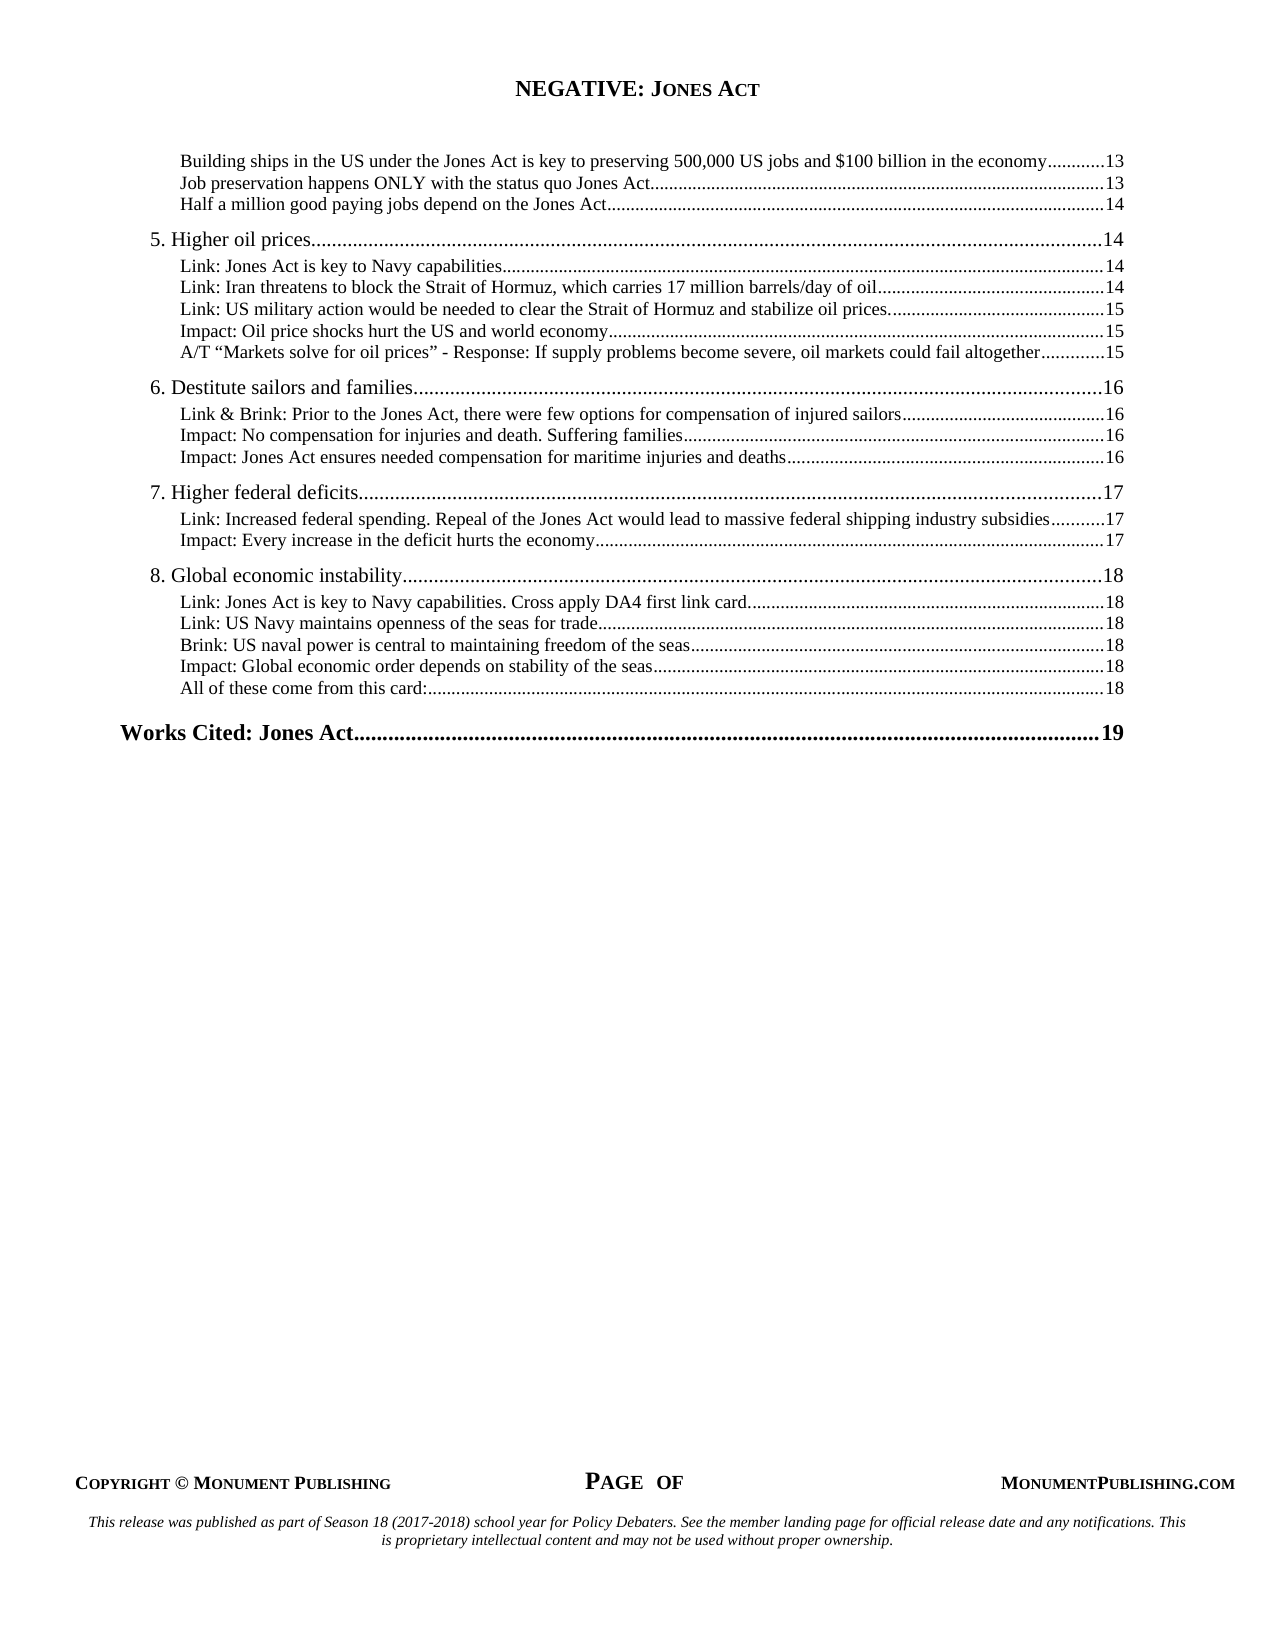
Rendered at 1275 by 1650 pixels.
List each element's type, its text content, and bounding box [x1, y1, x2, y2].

text Link & Brink: Prior to the Jones Act, there were few options for compensation of injured sailors 16 [180, 403, 1125, 424]
text 8. Global economic instability 18 [150, 563, 1125, 587]
text All of these come from this card: 18 [180, 677, 1125, 698]
text Link: US military action would be needed to clear the Strait of Hormuz and stabilize oil prices. 15 [180, 298, 1125, 319]
text Link: Jones Act is key to Navy capabilities. Cross apply DA4 first link card. 18 [180, 591, 1125, 612]
text 5. Higher oil prices 14 [150, 227, 1125, 251]
text Impact: No compensation for injuries and death. Suffering families 16 [180, 424, 1125, 446]
text 6. Destitute sailors and families. 16 [150, 375, 1125, 399]
text Impact: Oil price shocks hurt the US and world economy 15 [180, 319, 1125, 341]
text A/T “Markets solve for oil prices” - Response: If supply problems become severe, oil markets could fail altogether 15 [180, 341, 1125, 363]
text Link: Jones Act is key to Navy capabilities 14 [180, 255, 1125, 276]
text Impact: Every increase in the deficit hurts the economy 17 [180, 529, 1125, 551]
text Impact: Global economic order depends on stability of the seas 18 [180, 655, 1125, 677]
text Half a million good paying jobs depend on the Jones Act 14 [180, 193, 1125, 215]
text Works Cited: Jones Act 19 [120, 719, 1125, 746]
text Building ships in the US under the Jones Act is key to preserving 500,000 US jobs and $100 billion in the economy 13 [180, 150, 1125, 172]
text Brink: US naval power is central to maintaining freedom of the seas 18 [180, 634, 1125, 655]
text 7. Higher federal deficits 17 [150, 480, 1125, 504]
text Impact: Jones Act ensures needed compensation for maritime injuries and deaths 16 [180, 446, 1125, 467]
text Job preservation happens ONLY with the status quo Jones Act 13 [180, 172, 1125, 193]
text Link: US Navy maintains openness of the seas for trade 18 [180, 612, 1125, 634]
text Link: Increased federal spending. Repeal of the Jones Act would lead to massive federal shipping industry subsidies 17 [180, 507, 1125, 529]
text Link: Iran threatens to block the Strait of Hormuz, which carries 17 million barrels/day of oil 14 [180, 276, 1125, 298]
